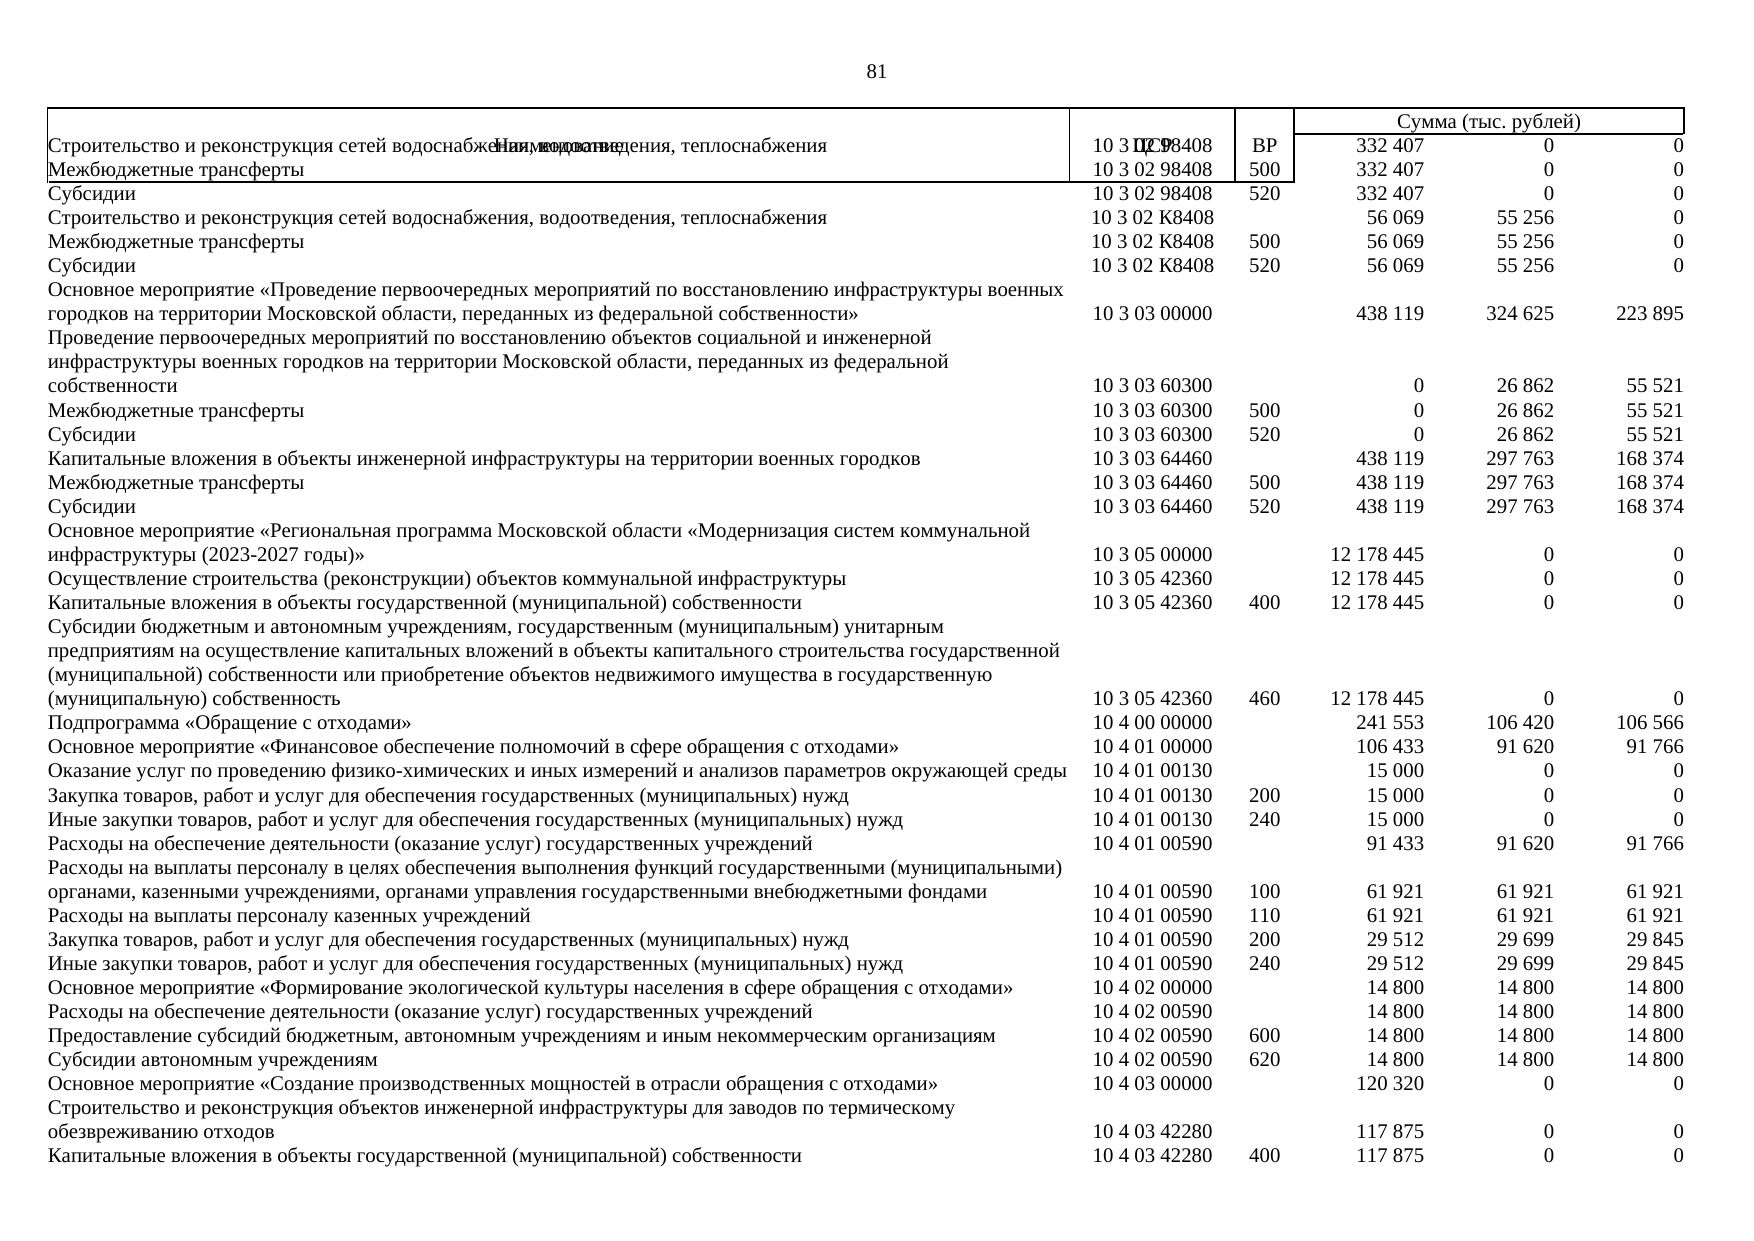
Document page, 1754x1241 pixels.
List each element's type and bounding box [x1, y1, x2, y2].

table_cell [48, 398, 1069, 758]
table_header [1236, 109, 1293, 133]
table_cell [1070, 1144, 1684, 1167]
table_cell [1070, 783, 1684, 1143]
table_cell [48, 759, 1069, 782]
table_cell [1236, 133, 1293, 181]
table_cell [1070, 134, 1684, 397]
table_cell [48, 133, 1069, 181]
table_header [1070, 109, 1234, 133]
table_header [1295, 109, 1683, 133]
table_header [48, 109, 1069, 133]
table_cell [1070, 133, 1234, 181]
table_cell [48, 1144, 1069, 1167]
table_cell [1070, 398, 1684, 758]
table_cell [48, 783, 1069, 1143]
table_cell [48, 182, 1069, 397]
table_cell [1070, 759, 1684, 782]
